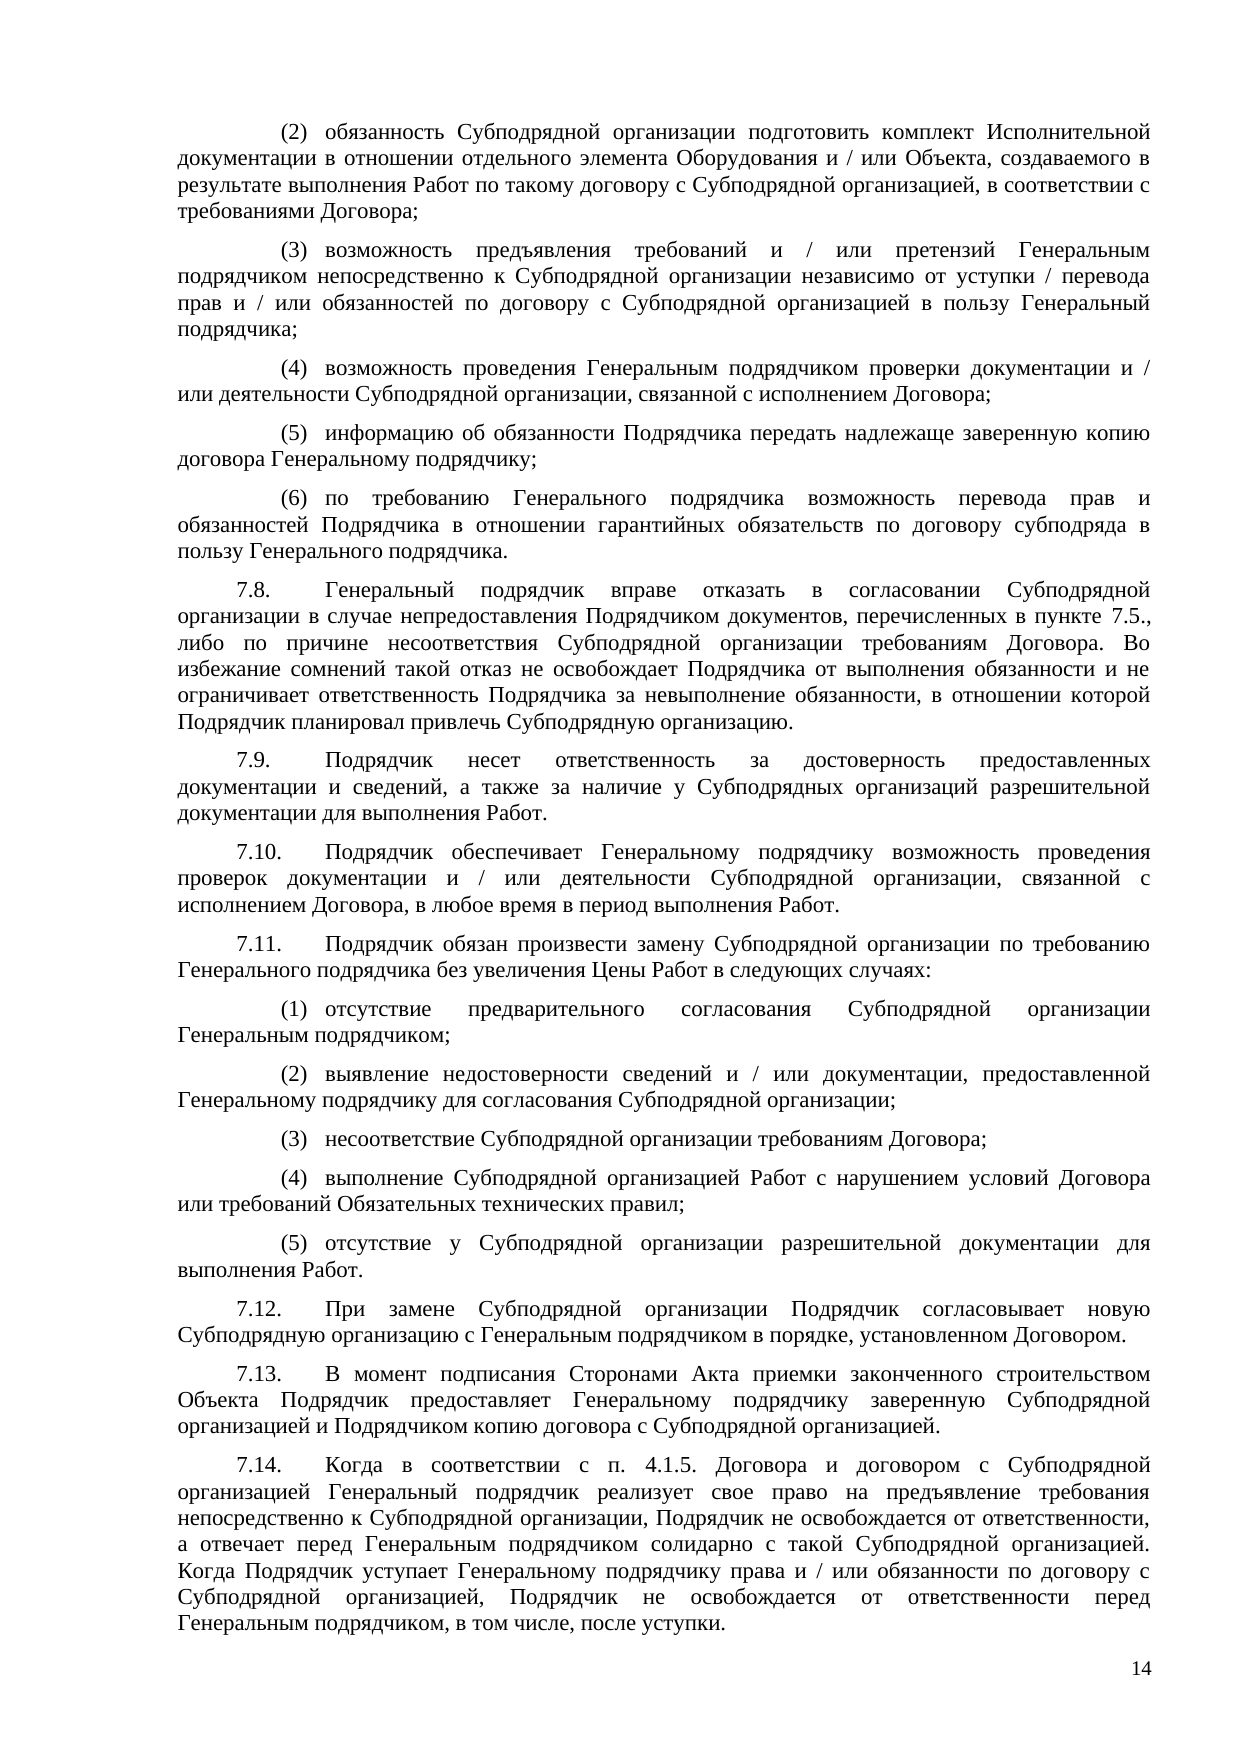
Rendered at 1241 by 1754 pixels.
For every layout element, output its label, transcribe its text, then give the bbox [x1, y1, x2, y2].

text Когда в соответствии с п. 9.1.5. Договора и договором с Субподрядной организацией Генеральный подрядчик реализует свое право на предъявление требования непосредственно к Субподрядной организации, Подрядчик не освобождается от ответственности, а отвечает перед Генеральным подрядчиком солидарно с такой Субподрядной организацией. Когда Подрядчик уступает Генеральному подрядчику права и / или обязанности по договору с Субподрядной организацией, Подрядчик не освобождается от ответственности перед Генеральным подрядчиком, в том числе, после уступки. [177, 1451, 1152, 1636]
text При замене Субподрядной организации Подрядчик согласовывает новую Субподрядную организацию с Генеральным подрядчиком в порядке, установленном Договором. [177, 1294, 1152, 1347]
text выявление недостоверности сведений и / или документации, предоставленной Генеральному подрядчику для согласования Субподрядной организации; [177, 1060, 1152, 1113]
text обязанность Субподрядной организации подготовить комплект Исполнительной документации в отношении отдельного элемента Оборудования и / или Объекта, создаваемого в результате выполнения Работ по такому договору с Субподрядной организацией, в соответствии с требованиями Договора; [177, 118, 1152, 223]
text несоответствие Субподрядной организации требованиям Договора; [177, 1125, 1152, 1152]
text Подрядчик обязан произвести замену Субподрядной организации по требованию Генерального подрядчика без увеличения Цены Работ в следующих случаях: [177, 930, 1152, 982]
text по требованию Генерального подрядчика возможность перевода прав и обязанностей Подрядчика в отношении гарантийных обязательств по договору субподряда в пользу Генерального подрядчика. [177, 484, 1152, 563]
text Генеральный подрядчик вправе отказать в согласовании Субподрядной организации в случае непредоставления Подрядчиком документов, перечисленных в пункте 12.5., либо по причине несоответствия Субподрядной организации требованиям Договора. Во избежание сомнений такой отказ не освобождает Подрядчика от выполнения обязанности и не ограничивает ответственность Подрядчика за невыполнение обязанности, в отношении которой Подрядчик планировал привлечь Субподрядную организацию. [177, 576, 1152, 734]
text информацию об обязанности Подрядчика передать надлежаще заверенную копию договора Генеральному подрядчику; [177, 419, 1152, 472]
text Подрядчик несет ответственность за достоверность предоставленных документации и сведений, а также за наличие у Субподрядных организаций разрешительной документации для выполнения Работ. [177, 747, 1152, 826]
text возможность предъявления требований и / или претензий Генеральным подрядчиком непосредственно к Субподрядной организации независимо от уступки / перевода прав и / или обязанностей по договору с Субподрядной организацией в пользу Генеральный подрядчика; [177, 236, 1152, 341]
text В момент подписания Сторонами Акта приемки законченного строительством Объекта Подрядчик предоставляет Генеральному подрядчику заверенную Субподрядной организацией и Подрядчиком копию договора с Субподрядной организацией. [177, 1360, 1152, 1439]
text отсутствие предварительного согласования Субподрядной организации Генеральным подрядчиком; [177, 995, 1152, 1048]
text отсутствие у Субподрядной организации разрешительной документации для выполнения Работ. [177, 1229, 1152, 1282]
text Подрядчик обеспечивает Генеральному подрядчику возможность проведения проверок документации и / или деятельности Субподрядной организации, связанной с исполнением Договора, в любое время в период выполнения Работ. [177, 838, 1152, 917]
text выполнение Субподрядной организацией Работ с нарушением условий Договора или требований Обязательных технических правил; [177, 1164, 1152, 1217]
text возможность проведения Генеральным подрядчиком проверки документации и / или деятельности Субподрядной организации, связанной с исполнением Договора; [177, 354, 1152, 407]
